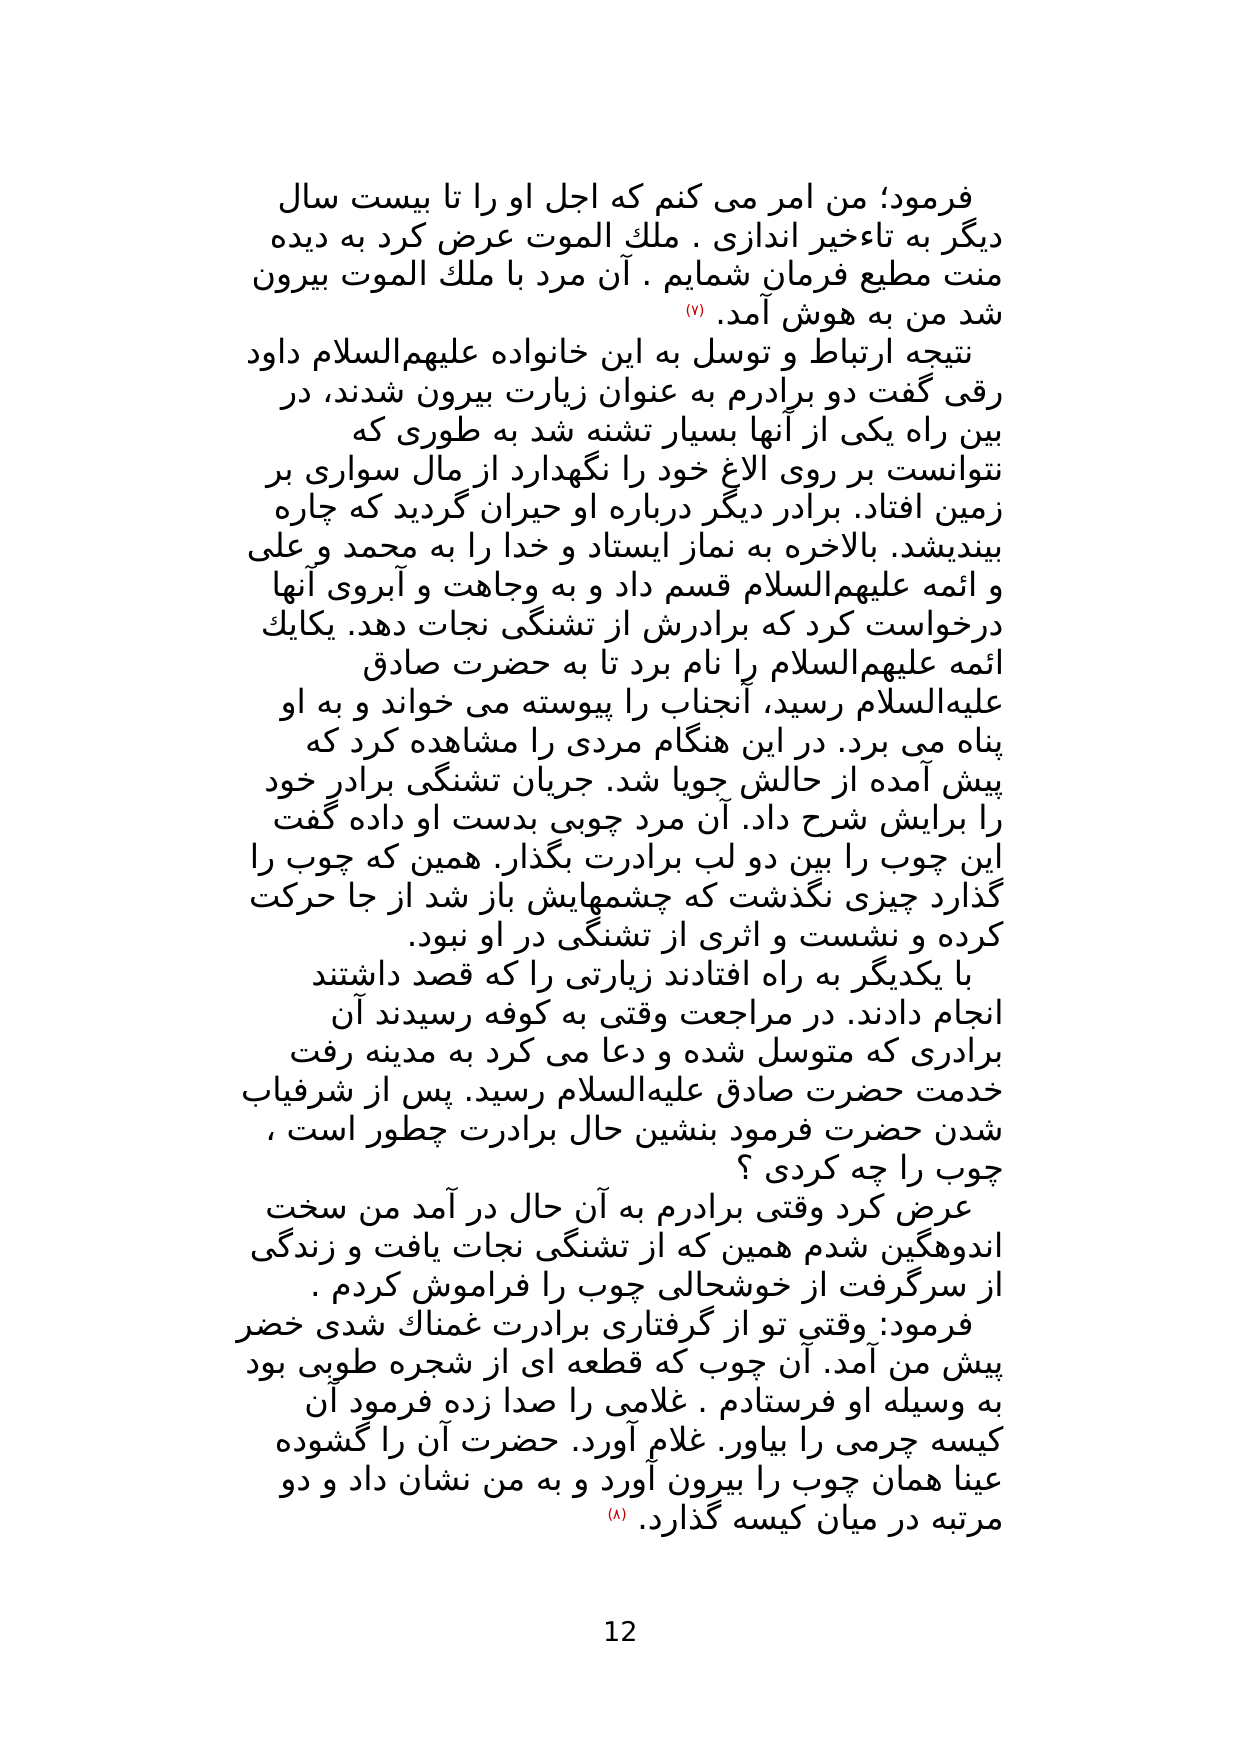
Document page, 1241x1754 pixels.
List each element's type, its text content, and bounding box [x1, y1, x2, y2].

text عرض كرد وقتى برادرم به آن حال در آمد من سخت اندوهگين شدم همين كه از تشنگى نجات يافت و زندگى از سرگرفت از خوشحالى چوب را فراموش كردم . [236, 1187, 1004, 1304]
text فرمود: وقتى تو از گرفتارى برادرت غمناك شدى خضر پيش من آمد. آن چوب كه قطعه اى از شجره طوبى بود به وسيله او فرستادم . غلامى را صدا زده فرمود آن كيسه چرمى را بياور. غلام آورد. حضرت آن را گشوده عينا همان چوب را بيرون آورد و به من نشان داد و دو مرتبه در ميان كيسه گذارد. (٨) [236, 1304, 1004, 1537]
text نتيجه ارتباط و توسل به اين خانواده عليهم‌السلام داود رقى گفت دو برادرم به عنوان زيارت بيرون شدند، در بين راه يكى از آنها بسيار تشنه شد به طورى كه نتوانست بر روى الاغ خود را نگهدارد از مال سوارى بر زمين افتاد. برادر ديگر درباره او حيران گرديد كه چاره بينديشد. بالاخره به نماز ايستاد و خدا را به محمد و على و ائمه عليهم‌السلام قسم داد و به وجاهت و آبروى آنها درخواست كرد كه برادرش از تشنگى نجات دهد. يكايك ائمه عليهم‌السلام را نام برد تا به حضرت صادق عليه‌السلام رسيد، آنجناب را پيوسته مى خواند و به او پناه مى برد. در اين هنگام مردى را مشاهده كرد كه پيش آمده از حالش جويا شد. جريان تشنگى برادر خود را برايش شرح داد. آن مرد چوبى بدست او داده گفت اين چوب را بين دو لب برادرت بگذار. همين كه چوب را گذارد چيزى نگذشت كه چشمهايش باز شد از جا حركت كرده و نشست و اثرى از تشنگى در او نبود. [236, 333, 1004, 954]
text با يكديگر به راه افتادند زيارتى را كه قصد داشتند انجام دادند. در مراجعت وقتى به كوفه رسيدند آن برادرى كه متوسل شده و دعا مى كرد به مدينه رفت خدمت حضرت صادق عليه‌السلام رسيد. پس از شرفياب شدن حضرت فرمود بنشين حال برادرت چطور است ، چوب را چه كردى ؟ [236, 954, 1004, 1187]
text فرمود؛ من امر مى كنم كه اجل او را تا بيست سال ديگر به تاءخير اندازى . ملك الموت عرض كرد به ديده منت مطيع فرمان شمايم . آن مرد با ملك الموت بيرون شد من به هوش آمد. (٧) [236, 177, 1004, 333]
